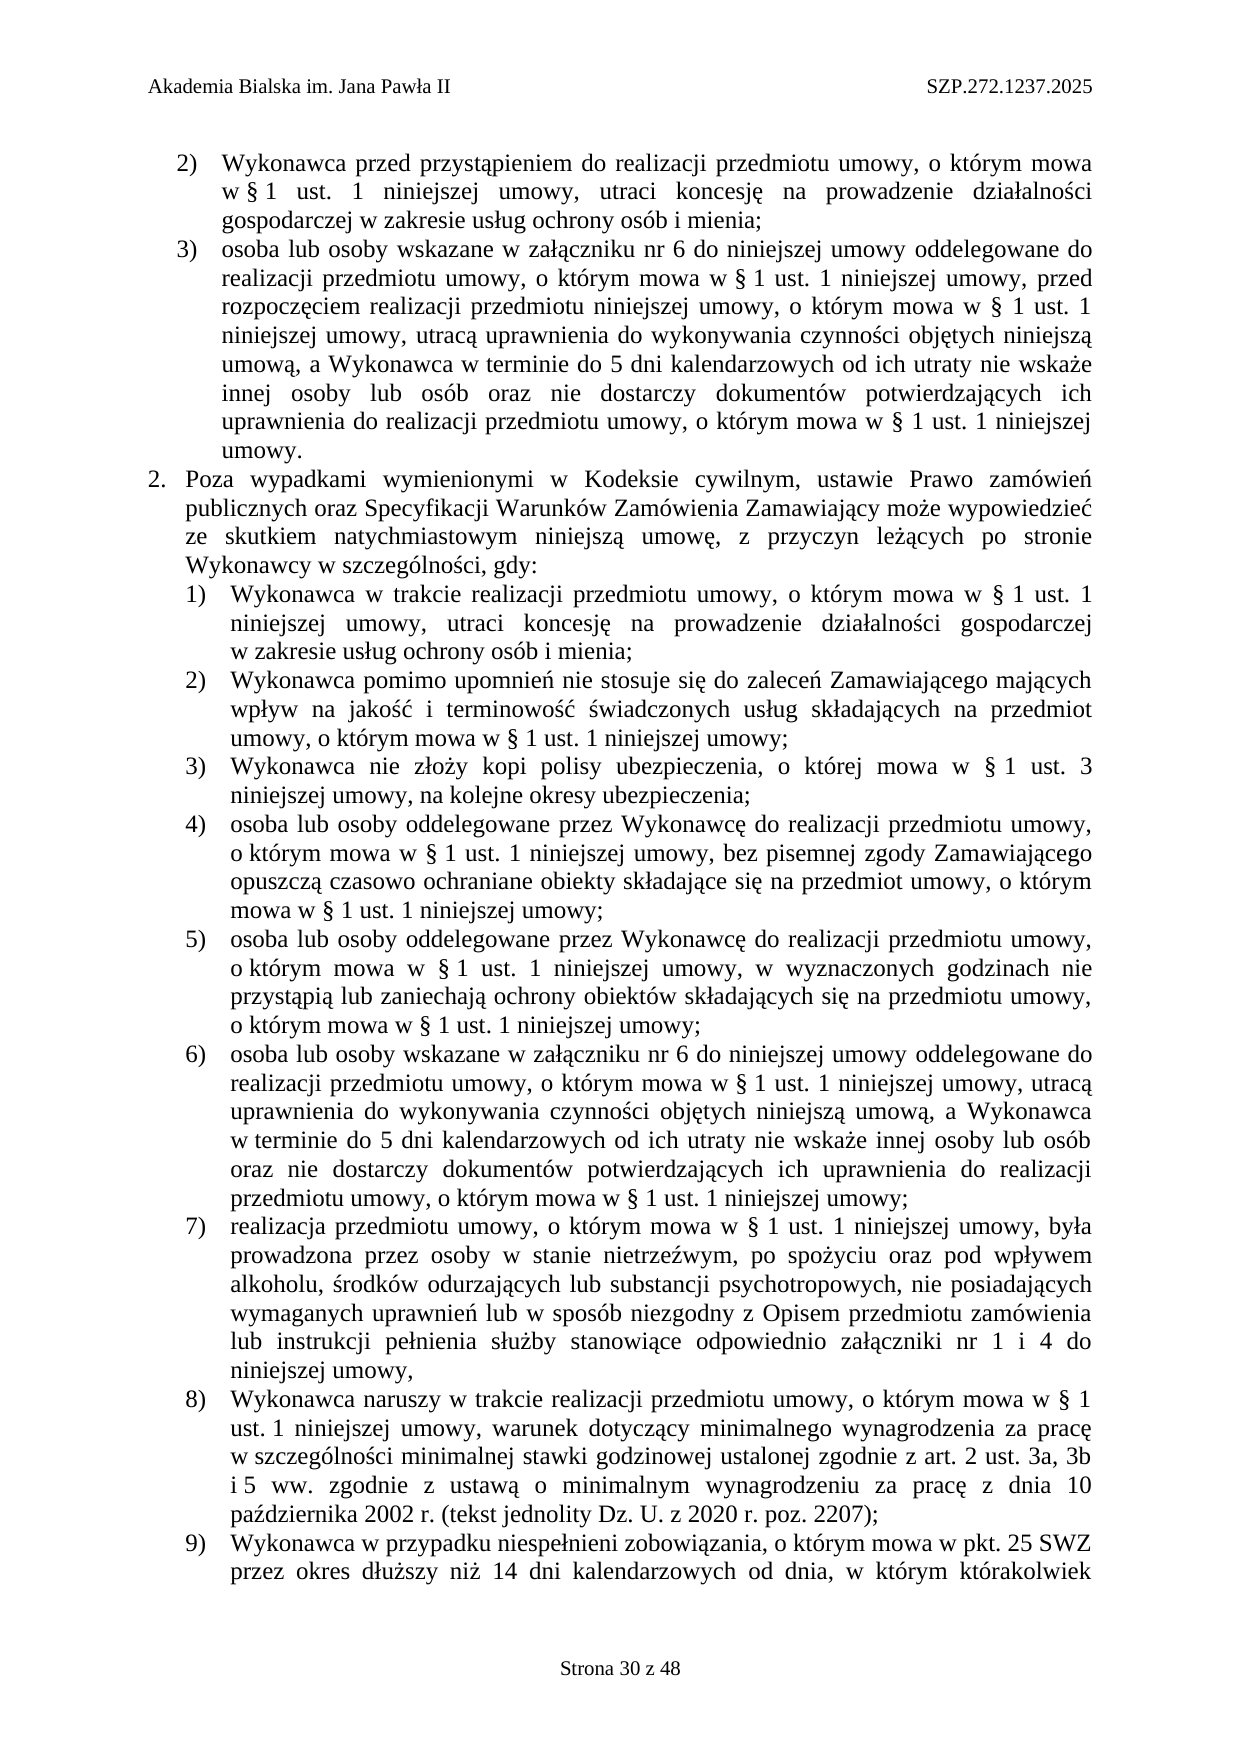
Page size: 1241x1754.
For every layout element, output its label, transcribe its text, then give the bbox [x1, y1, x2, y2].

list Wykonawca przed przystąpieniem do realizacji przedmiotu umowy, o którym mowa w § 1 ust. 1 niniejszej umowy, utraci koncesję na prowadzenie działalności gospodarczej w zakresie usług ochrony osób i mienia; [176, 148, 1093, 234]
list osoba lub osoby wskazane w załączniku nr 6 do niniejszej umowy oddelegowane do realizacji przedmiotu umowy, o którym mowa w § 1 ust. 1 niniejszej umowy, przed rozpoczęciem realizacji przedmiotu niniejszej umowy, o którym mowa w § 1 ust. 1 niniejszej umowy, utracą uprawnienia do wykonywania czynności objętych niniejszą umową, a Wykonawca w terminie do 5 dni kalendarzowych od ich utraty nie wskaże innej osoby lub osób oraz nie dostarczy dokumentów potwierdzających ich uprawnienia do realizacji przedmiotu umowy, o którym mowa w § 1 ust. 1 niniejszej umowy. [176, 234, 1093, 464]
list Wykonawca nie złoży kopi polisy ubezpieczenia, o której mowa w § 1 ust. 3 niniejszej umowy, na kolejne okresy ubezpieczenia; [185, 751, 1093, 809]
list realizacja przedmiotu umowy, o którym mowa w § 1 ust. 1 niniejszej umowy, była prowadzona przez osoby w stanie nietrzeźwym, po spożyciu oraz pod wpływem alkoholu, środków odurzających lub substancji psychotropowych, nie posiadających wymaganych uprawnień lub w sposób niezgodny z Opisem przedmiotu zamówienia lub instrukcji pełnienia służby stanowiące odpowiednio załączniki nr 1 i 4 do niniejszej umowy, [185, 1211, 1093, 1384]
list osoba lub osoby oddelegowane przez Wykonawcę do realizacji przedmiotu umowy, o którym mowa w § 1 ust. 1 niniejszej umowy, bez pisemnej zgody Zamawiającego opuszczą czasowo ochraniane obiekty składające się na przedmiot umowy, o którym mowa w § 1 ust. 1 niniejszej umowy; [185, 809, 1093, 924]
list osoba lub osoby oddelegowane przez Wykonawcę do realizacji przedmiotu umowy, o którym mowa w § 1 ust. 1 niniejszej umowy, w wyznaczonych godzinach nie przystąpią lub zaniechają ochrony obiektów składających się na przedmiotu umowy, o którym mowa w § 1 ust. 1 niniejszej umowy; [185, 924, 1093, 1039]
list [185, 1528, 1093, 1585]
list Wykonawca pomimo upomnień nie stosuje się do zaleceń Zamawiającego mających wpływ na jakość i terminowość świadczonych usług składających na przedmiot umowy, o którym mowa w § 1 ust. 1 niniejszej umowy; [185, 665, 1093, 751]
list osoba lub osoby wskazane w załączniku nr 6 do niniejszej umowy oddelegowane do realizacji przedmiotu umowy, o którym mowa w § 1 ust. 1 niniejszej umowy, utracą uprawnienia do wykonywania czynności objętych niniejszą umową, a Wykonawca w terminie do 5 dni kalendarzowych od ich utraty nie wskaże innej osoby lub osób oraz nie dostarczy dokumentów potwierdzających ich uprawnienia do realizacji przedmiotu umowy, o którym mowa w § 1 ust. 1 niniejszej umowy; [185, 1039, 1093, 1211]
list Poza wypadkami wymienionymi w Kodeksie cywilnym, ustawie Prawo zamówień publicznych oraz Specyfikacji Warunków Zamówienia Zamawiający może wypowiedzieć ze skutkiem natychmiastowym niniejszą umowę, z przyczyn leżących po stronie Wykonawcy w szczególności, gdy: [148, 464, 1093, 579]
list Wykonawca w trakcie realizacji przedmiotu umowy, o którym mowa w § 1 ust. 1 niniejszej umowy, utraci koncesję na prowadzenie działalności gospodarczej w zakresie usług ochrony osób i mienia; [185, 579, 1093, 665]
list Wykonawca naruszy w trakcie realizacji przedmiotu umowy, o którym mowa w § 1 ust. 1 niniejszej umowy, warunek dotyczący minimalnego wynagrodzenia za pracę w szczególności minimalnej stawki godzinowej ustalonej zgodnie z art. 2 ust. 3a, 3b i 5 ww. zgodnie z ustawą o minimalnym wynagrodzeniu za pracę z dnia 10 października 2002 r. (tekst jednolity Dz. U. z 2020 r. poz. 2207); [185, 1384, 1093, 1528]
